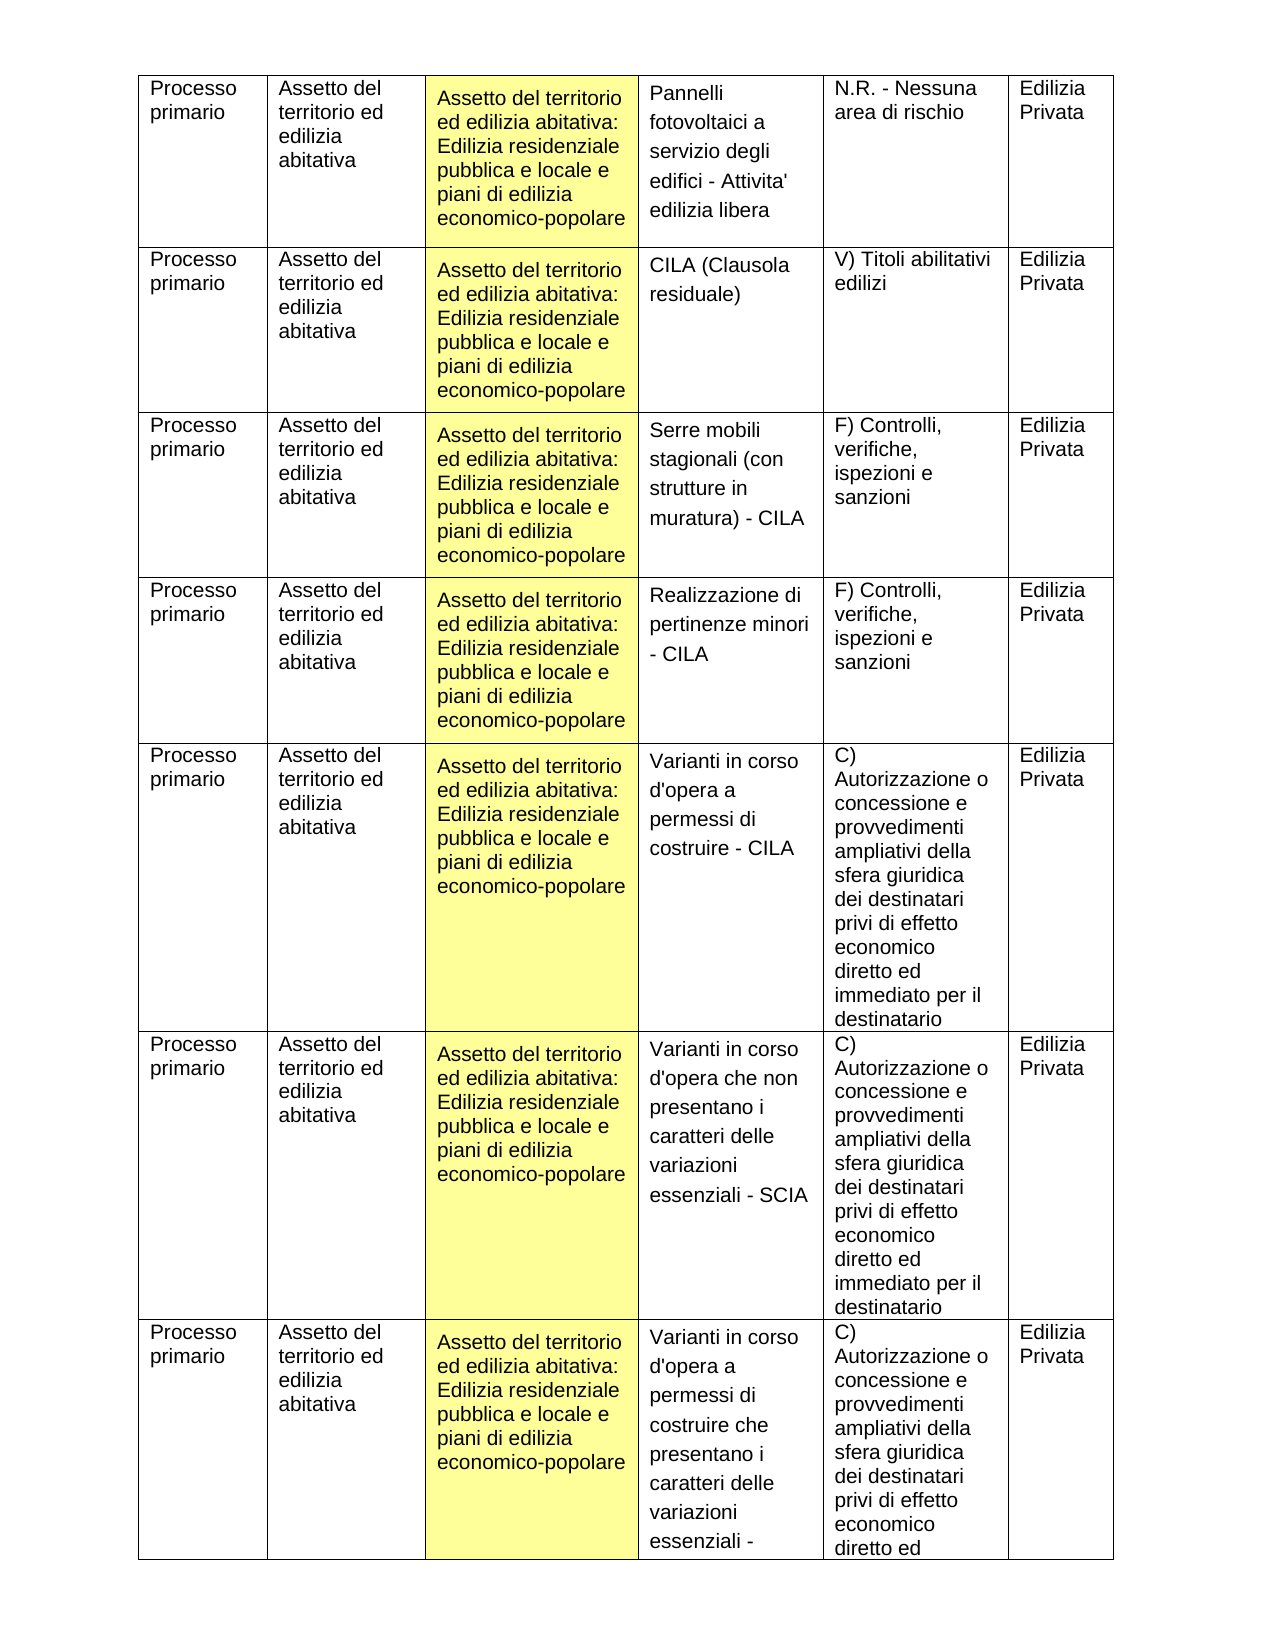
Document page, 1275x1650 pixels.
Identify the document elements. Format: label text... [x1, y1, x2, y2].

table_cell Serre mobili stagionali (con strutture in muratura) - CILA [639, 413, 823, 577]
table_cell Edilizia Privata [1009, 1032, 1113, 1319]
table_cell Varianti in corso d'opera che non presentano i caratteri delle variazioni essenziali - SCIA [639, 1032, 823, 1319]
table_cell Edilizia Privata [1009, 578, 1113, 742]
table_cell Assetto del territorio ed edilizia abitativa [268, 744, 425, 1031]
table_cell Edilizia Privata [1009, 1320, 1113, 1559]
table_cell F) Controlli, verifiche, ispezioni e sanzioni [824, 578, 1008, 742]
table_cell F) Controlli, verifiche, ispezioni e sanzioni [824, 413, 1008, 577]
table_cell Realizzazione di pertinenze minori - CILA [639, 578, 823, 742]
table_cell Assetto del territorio ed edilizia abitativa: Edilizia residenziale pubblica e locale e piani di edilizia economico-popolare [426, 744, 638, 1031]
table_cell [426, 1320, 638, 1559]
table_cell Assetto del territorio ed edilizia abitativa: Edilizia residenziale pubblica e locale e piani di edilizia economico-popolare [426, 578, 638, 742]
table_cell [268, 1320, 425, 1559]
table_cell Processo primario [139, 413, 267, 577]
table_cell CILA (Clausola residuale) [639, 248, 823, 412]
table_cell Processo primario [139, 1032, 267, 1319]
table_cell Edilizia Privata [1009, 76, 1113, 247]
table_cell Edilizia Privata [1009, 413, 1113, 577]
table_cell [639, 1320, 823, 1559]
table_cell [268, 76, 425, 247]
table_cell V) Titoli abilitativi edilizi [824, 248, 1008, 412]
table_cell Assetto del territorio ed edilizia abitativa [268, 413, 425, 577]
table_cell Assetto del territorio ed edilizia abitativa [268, 578, 425, 742]
table_cell Processo primario [139, 578, 267, 742]
table_cell Pannelli fotovoltaici a servizio degli edifici - Attivita' edilizia libera [639, 76, 823, 247]
table_cell Assetto del territorio ed edilizia abitativa: Edilizia residenziale pubblica e locale e piani di edilizia economico-popolare [426, 248, 638, 412]
table_cell Processo primario [139, 76, 267, 247]
table_cell Edilizia Privata [1009, 248, 1113, 412]
table_cell N.R. - Nessuna area di rischio [824, 76, 1008, 247]
table_cell Processo primario [139, 1320, 267, 1559]
table_cell Edilizia Privata [1009, 744, 1113, 1031]
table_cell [824, 1320, 1008, 1559]
table_cell Assetto del territorio ed edilizia abitativa [268, 1032, 425, 1319]
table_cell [426, 76, 638, 247]
table_cell Processo primario [139, 248, 267, 412]
table_cell Assetto del territorio ed edilizia abitativa: Edilizia residenziale pubblica e locale e piani di edilizia economico-popolare [426, 1032, 638, 1319]
table_cell Assetto del territorio ed edilizia abitativa [268, 248, 425, 412]
table_cell Varianti in corso d'opera a permessi di costruire - CILA [639, 744, 823, 1031]
table_cell Processo primario [139, 744, 267, 1031]
table_cell Assetto del territorio ed edilizia abitativa: Edilizia residenziale pubblica e locale e piani di edilizia economico-popolare [426, 413, 638, 577]
